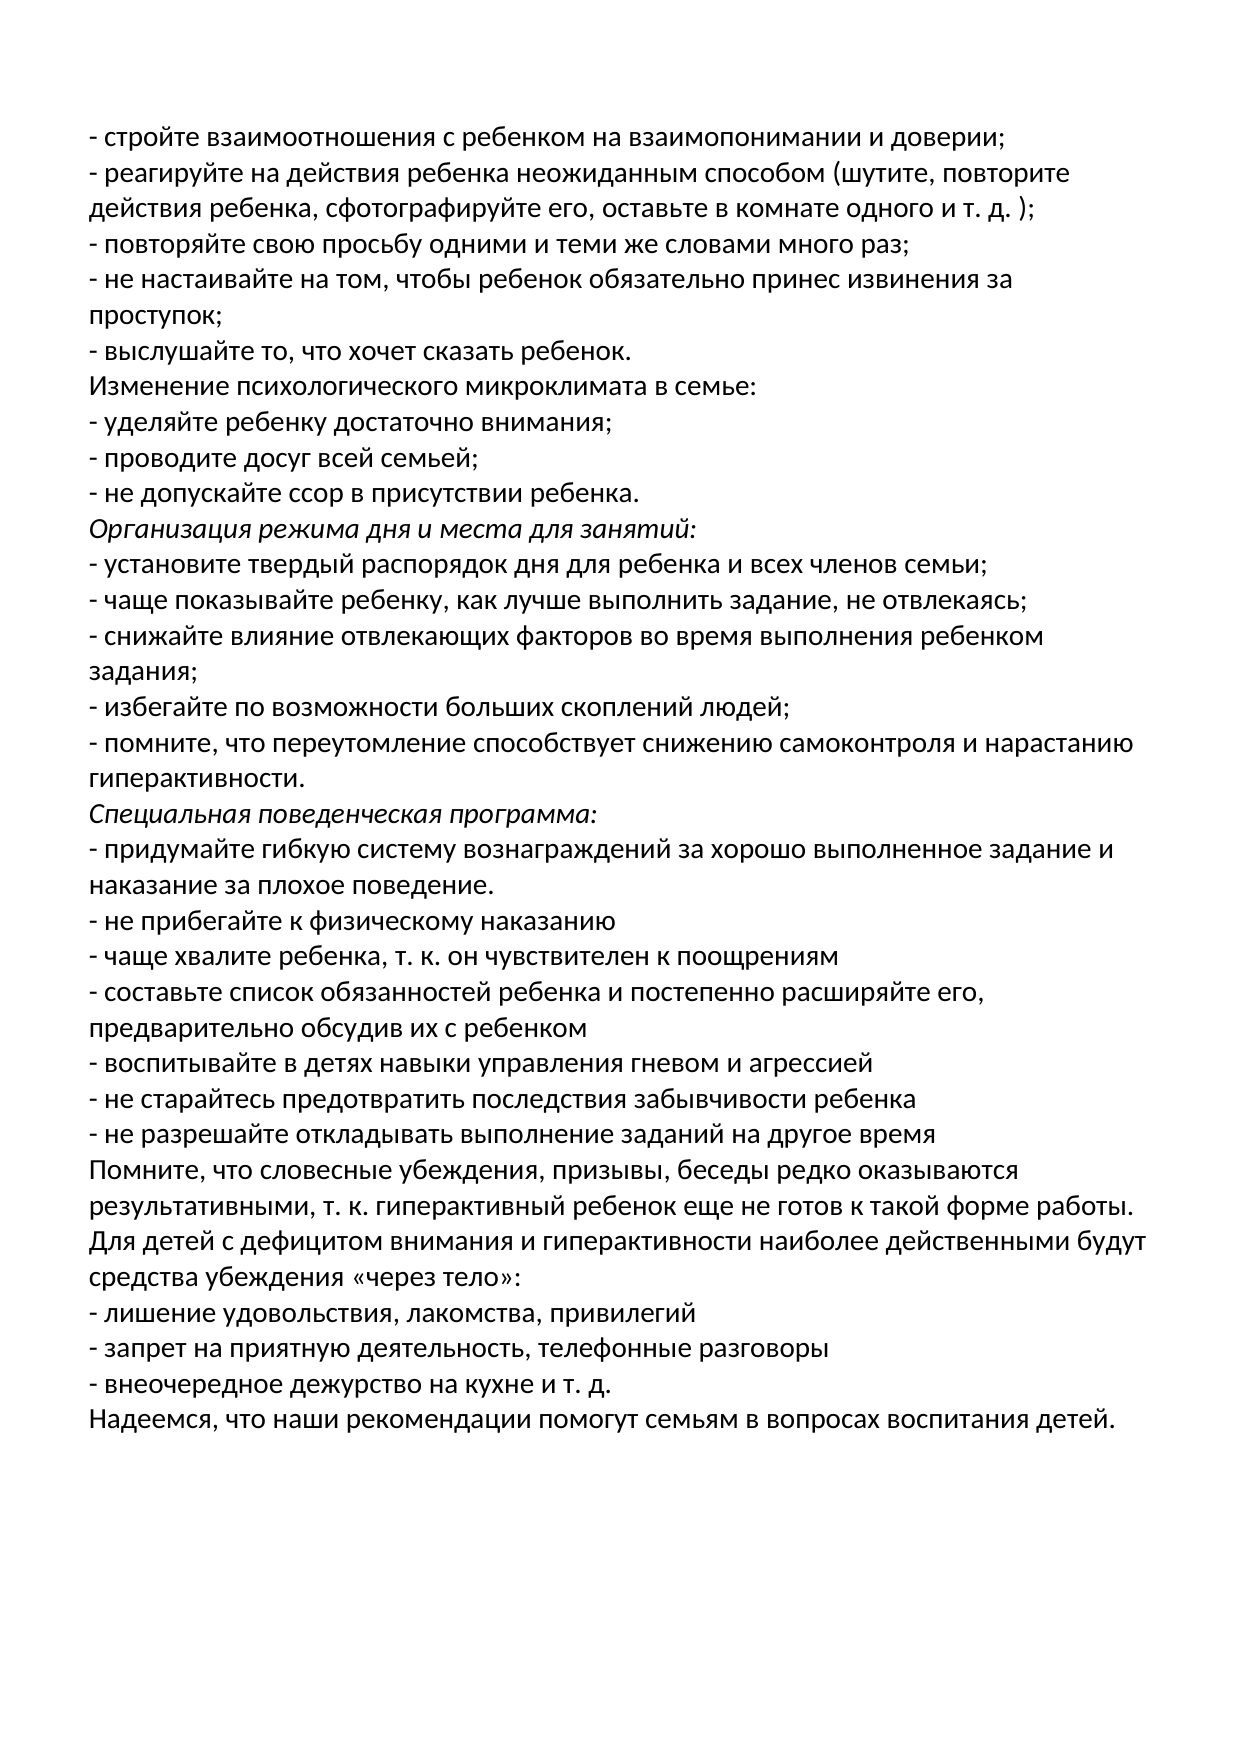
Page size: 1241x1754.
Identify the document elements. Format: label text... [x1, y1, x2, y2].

text - чаще хвалите ребенка, т. к. он чувствителен к поощрениям [88, 937, 1152, 973]
text - выслушайте то, что хочет сказать ребенок. [88, 332, 1152, 367]
text Помните, что словесные убеждения, призывы, беседы редко оказываются результативными, т. к. гиперактивный ребенок еще не готов к такой форме работы. [88, 1151, 1152, 1222]
text - чаще показывайте ребенку, как лучше выполнить задание, не отвлекаясь; [88, 581, 1152, 617]
text - проводите досуг всей семьей; [88, 439, 1152, 474]
text Для детей с дефицитом внимания и гиперактивности наиболее действенными будут средства убеждения «через тело»: [88, 1222, 1152, 1294]
text - не старайтесь предотвратить последствия забывчивости ребенка [88, 1080, 1152, 1116]
text - составьте список обязанностей ребенка и постепенно расширяйте его, предварительно обсудив их с ребенком [88, 973, 1152, 1044]
text Специальная поведенческая программа: [88, 795, 1152, 831]
text - установите твердый распорядок дня для ребенка и всех членов семьи; [88, 546, 1152, 581]
text - уделяйте ребенку достаточно внимания; [88, 403, 1152, 439]
text Организация режима дня и места для занятий: [88, 510, 1152, 546]
text - не настаивайте на том, чтобы ребенок обязательно принес извинения за проступок; [88, 261, 1152, 332]
text - реагируйте на действия ребенка неожиданным способом (шутите, повторите действия ребенка, сфотографируйте его, оставьте в комнате одного и т. д. ); [88, 154, 1152, 225]
text - снижайте влияние отвлекающих факторов во время выполнения ребенком задания; [88, 617, 1152, 688]
text - избегайте по возможности больших скоплений людей; [88, 688, 1152, 724]
text - внеочередное дежурство на кухне и т. д. [88, 1365, 1152, 1401]
text - помните, что переутомление способствует снижению самоконтроля и нарастанию гиперактивности. [88, 724, 1152, 795]
text - воспитывайте в детях навыки управления гневом и агрессией [88, 1044, 1152, 1080]
text Изменение психологического микроклимата в семье: [88, 367, 1152, 403]
text - не прибегайте к физическому наказанию [88, 902, 1152, 937]
text - запрет на приятную деятельность, телефонные разговоры [88, 1329, 1152, 1365]
text - стройте взаимоотношения с ребенком на взаимопонимании и доверии; [88, 118, 1152, 154]
text - не допускайте ссор в присутствии ребенка. [88, 474, 1152, 510]
text - не разрешайте откладывать выполнение заданий на другое время [88, 1116, 1152, 1151]
text - придумайте гибкую систему вознаграждений за хорошо выполненное задание и наказание за плохое поведение. [88, 831, 1152, 902]
text - повторяйте свою просьбу одними и теми же словами много раз; [88, 225, 1152, 261]
text - лишение удовольствия, лакомства, привилегий [88, 1294, 1152, 1329]
text Надеемся, что наши рекомендации помогут семьям в вопросах воспитания детей. [88, 1401, 1152, 1436]
